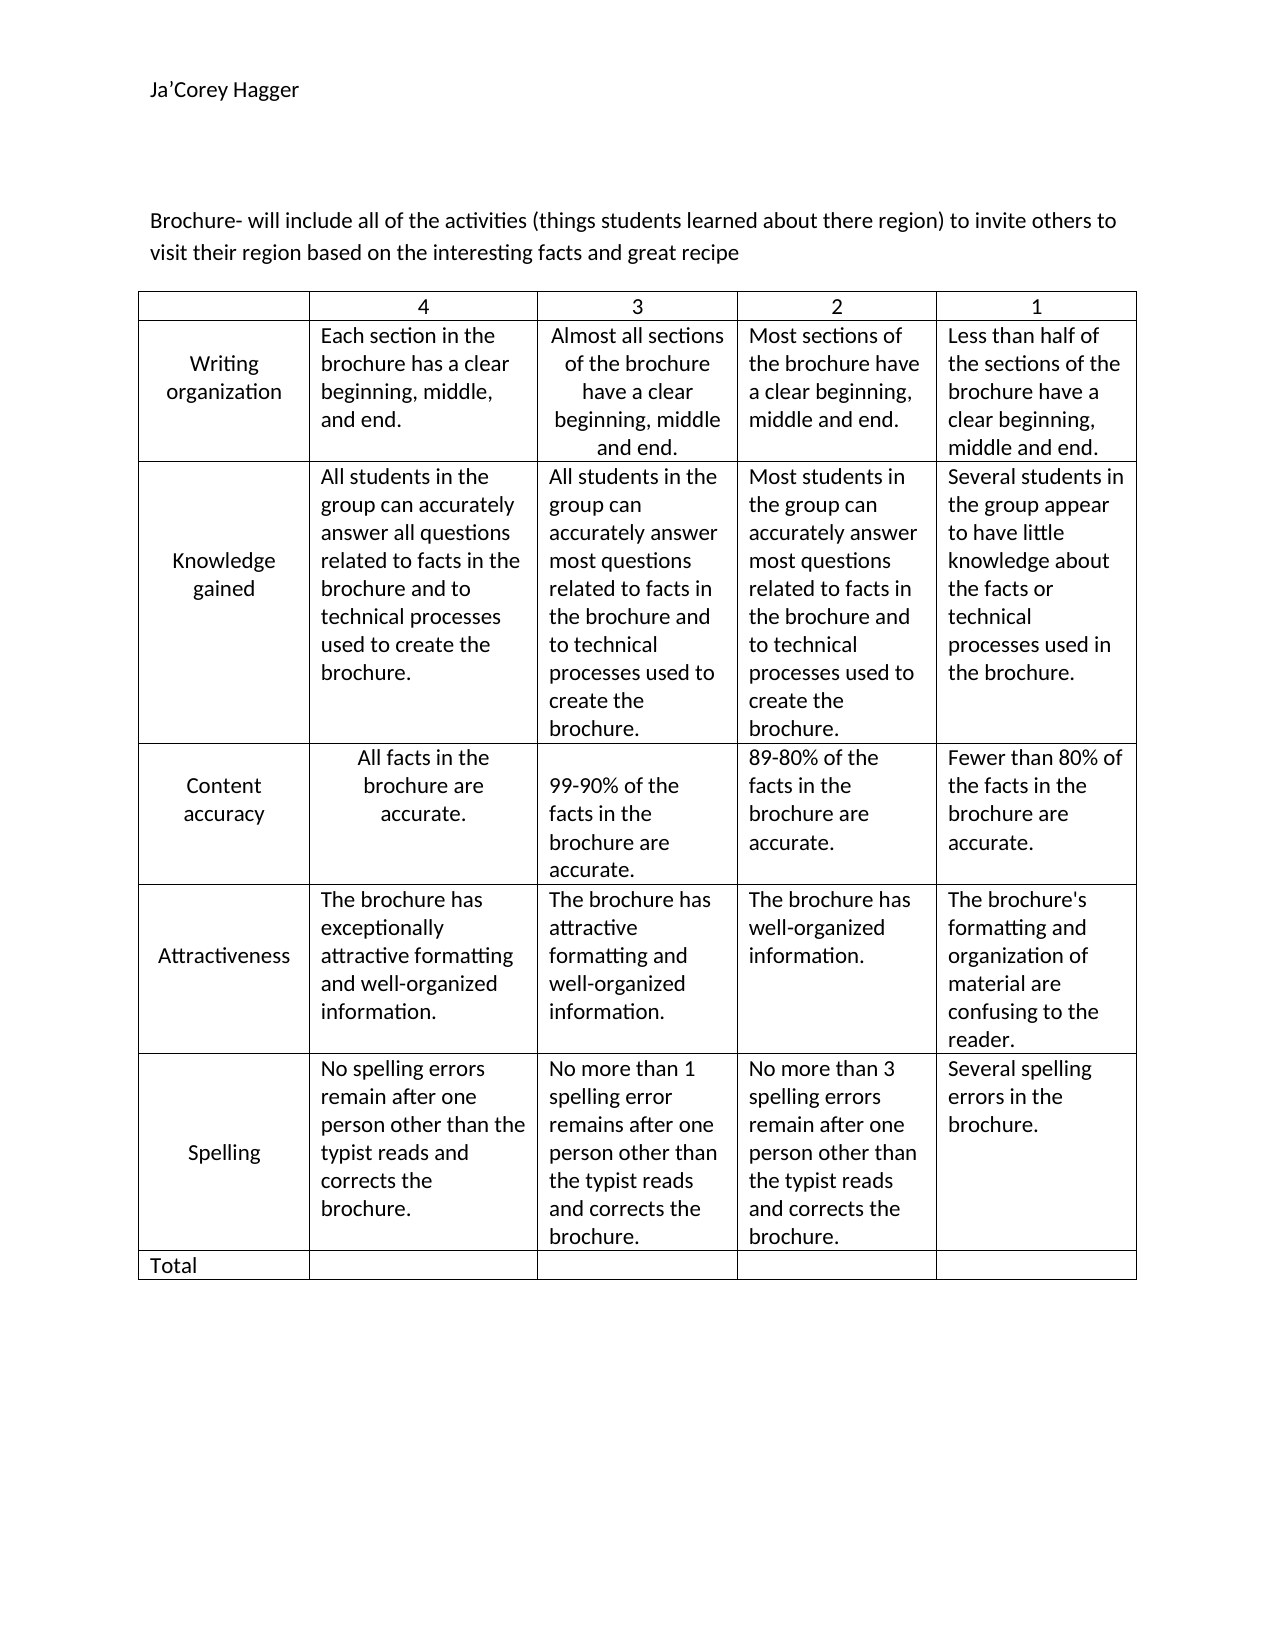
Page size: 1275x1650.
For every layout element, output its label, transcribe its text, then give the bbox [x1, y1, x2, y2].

table_cell The brochure has attractive formatting and well-organized information. [538, 885, 737, 1053]
table_cell The brochure's formatting and organization of material are confusing to the reader. [937, 885, 1136, 1053]
table_header 2 [738, 292, 936, 320]
table_cell Total [139, 1251, 309, 1279]
table_cell Most students in the group can accurately answer most questions related to facts in the brochure and to technical processes used to create the brochure. [738, 462, 936, 742]
table_cell Each section in the brochure has a clear beginning, middle, and end. [310, 321, 537, 461]
table_cell Attractiveness [139, 885, 309, 1053]
table_cell Several students in the group appear to have little knowledge about the facts or technical processes used in the brochure. [937, 462, 1136, 742]
table_cell No more than 1 spelling error remains after one person other than the typist reads and corrects the brochure. [538, 1054, 737, 1250]
table_header 1 [937, 292, 1136, 320]
table_cell Almost all sections of the brochure have a clear beginning, middle and end. [538, 321, 737, 461]
table_cell No spelling errors remain after one person other than the typist reads and corrects the brochure. [310, 1054, 537, 1250]
table_cell Several spelling errors in the brochure. [937, 1054, 1136, 1250]
table_cell [538, 1251, 737, 1279]
table_cell [310, 1251, 537, 1279]
table_cell Fewer than 80% of the facts in the brochure are accurate. [937, 744, 1136, 884]
table_cell 89-80% of the facts in the brochure are accurate. [738, 744, 936, 884]
table_cell Knowledge gained [139, 462, 309, 742]
table_cell All facts in the brochure are accurate. [310, 744, 537, 884]
table_header 4 [310, 292, 537, 320]
table_cell No more than 3 spelling errors remain after one person other than the typist reads and corrects the brochure. [738, 1054, 936, 1250]
table_cell Writing organization [139, 321, 309, 461]
table_cell Spelling [139, 1054, 309, 1250]
table_cell All students in the group can accurately answer all questions related to facts in the brochure and to technical processes used to create the brochure. [310, 462, 537, 742]
table_cell 99-90% of the facts in the brochure are accurate. [538, 744, 737, 884]
table_cell All students in the group can accurately answer most questions related to facts in the brochure and to technical processes used to create the brochure. [538, 462, 737, 742]
table_cell Most sections of the brochure have a clear beginning, middle and end. [738, 321, 936, 461]
table_cell The brochure has well-organized information. [738, 885, 936, 1053]
table_cell [738, 1251, 936, 1279]
text Brochure- will include all of the activities (things students learned about there region) to invite others to visit their region based on the interesting facts and great recipe [150, 206, 1125, 266]
table_cell Content accuracy [139, 744, 309, 884]
table_header [139, 292, 309, 320]
table_header 3 [538, 292, 737, 320]
table_cell The brochure has exceptionally attractive formatting and well-organized information. [310, 885, 537, 1053]
table_cell Less than half of the sections of the brochure have a clear beginning, middle and end. [937, 321, 1136, 461]
table_cell [937, 1251, 1136, 1279]
